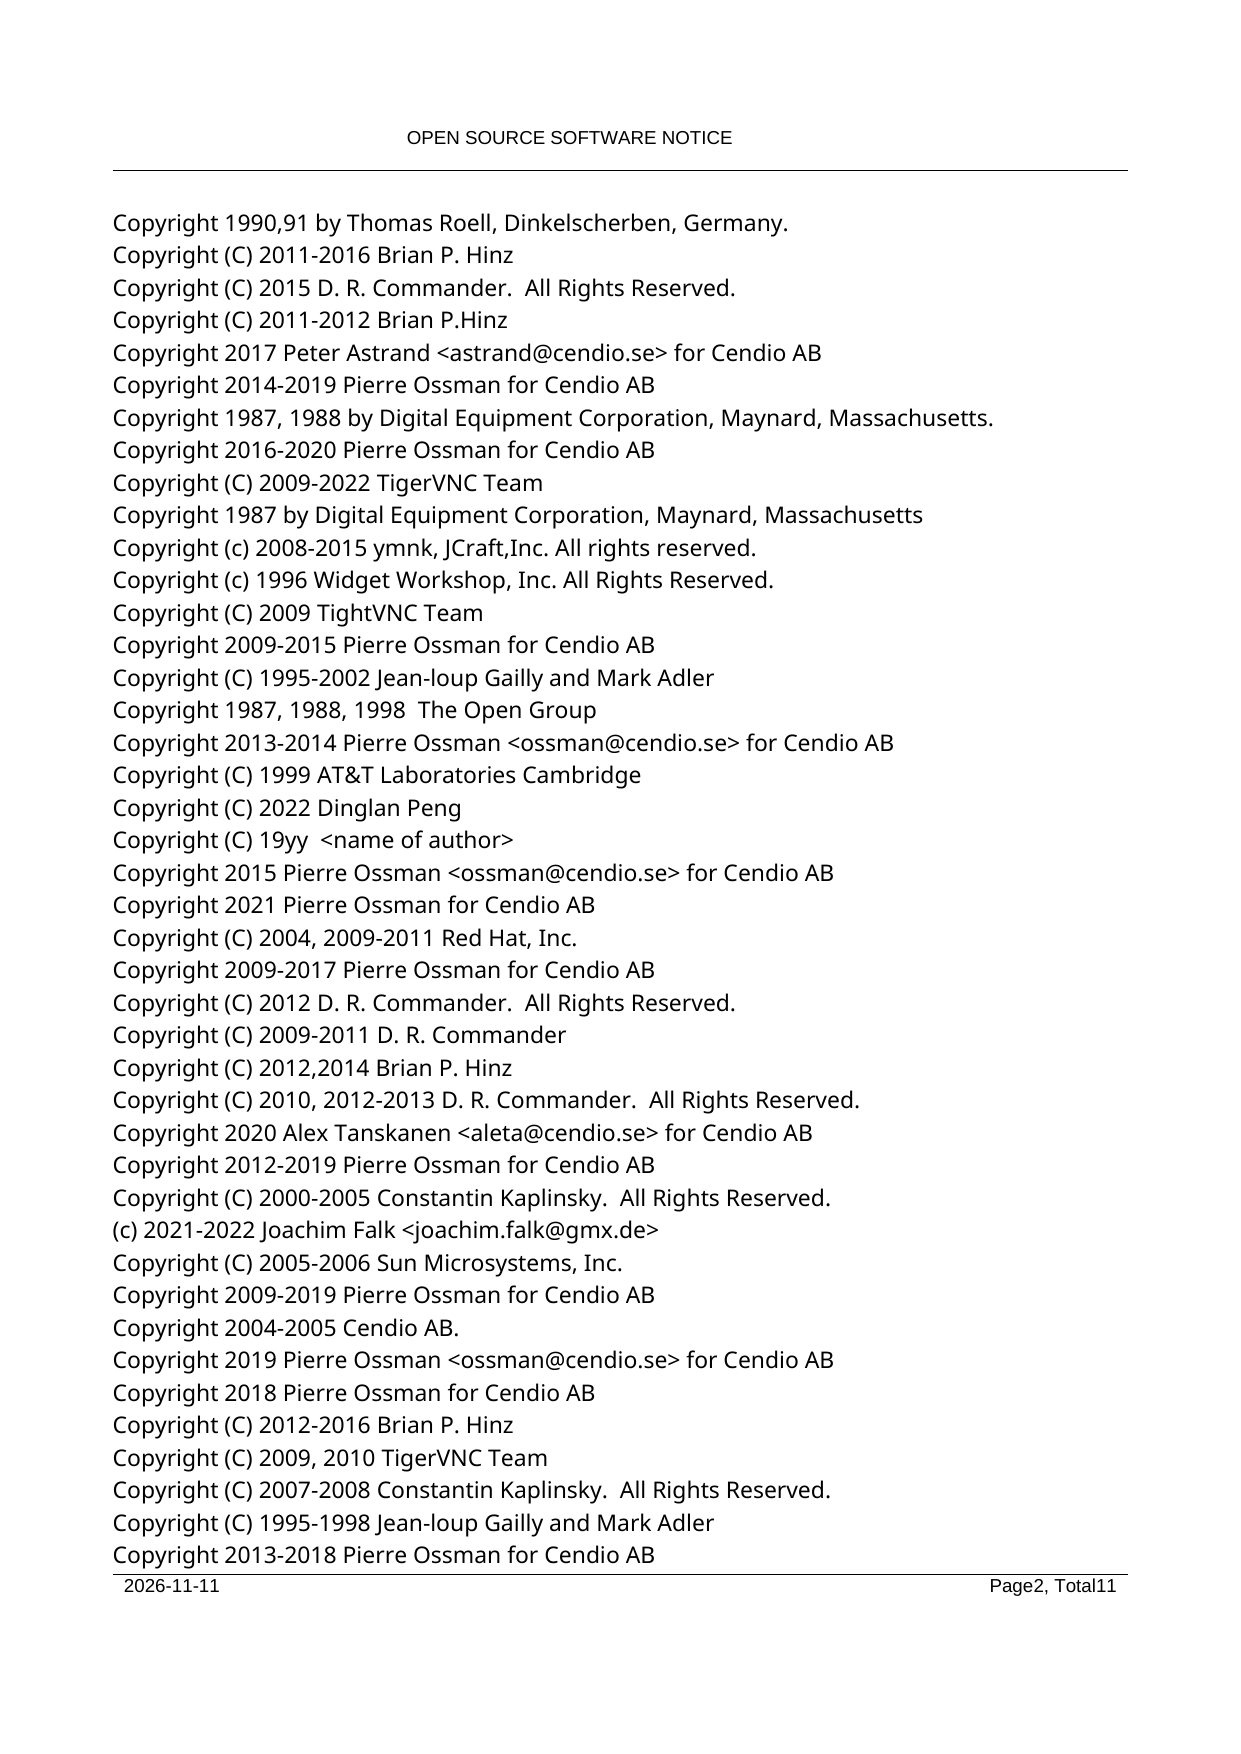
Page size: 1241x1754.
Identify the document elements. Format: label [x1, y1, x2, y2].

text [112, 206, 1128, 1571]
